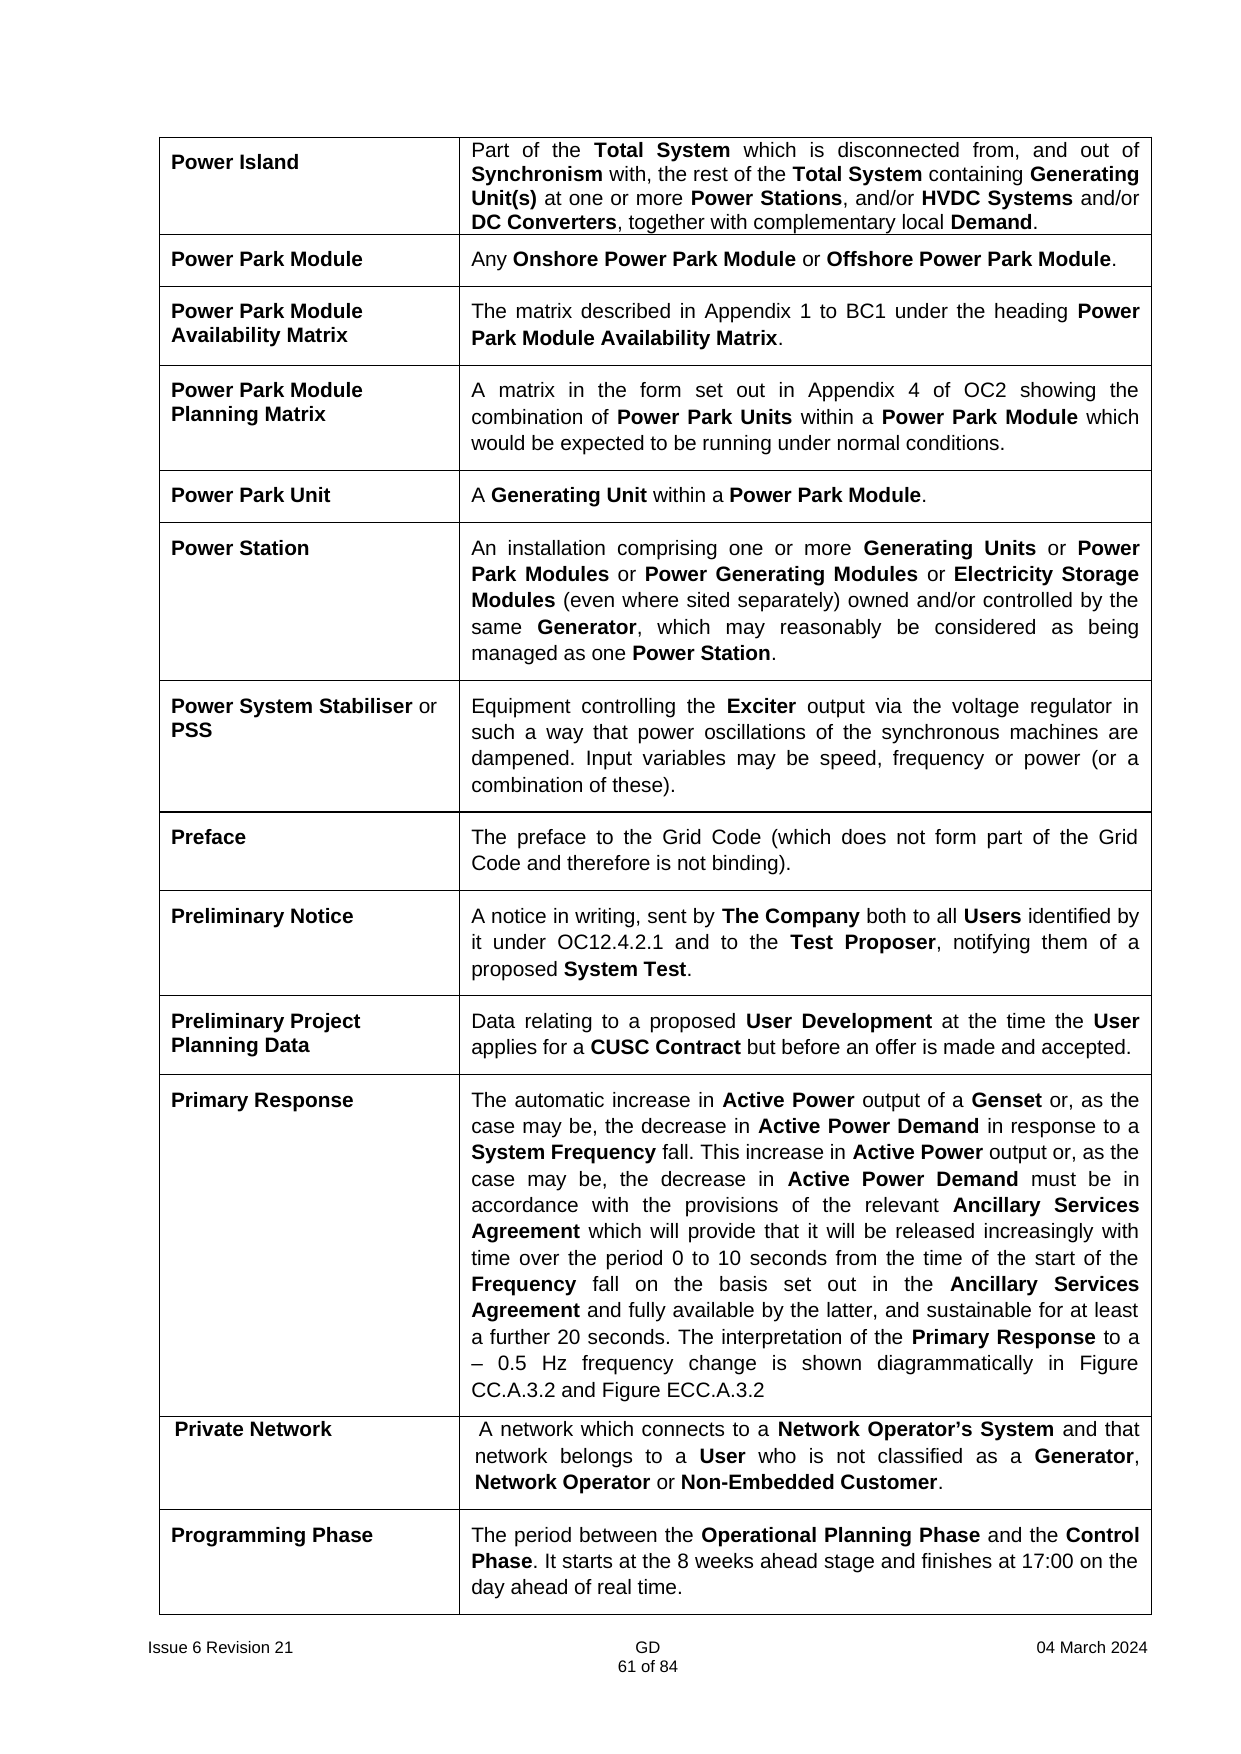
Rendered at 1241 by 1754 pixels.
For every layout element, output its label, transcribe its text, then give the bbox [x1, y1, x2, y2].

table_cell Programming Phase [160, 1510, 459, 1614]
table_cell Preliminary Project Planning Data [160, 996, 459, 1074]
table_cell A matrix in the form set out in Appendix 4 of OC2 showing the combination of Power Park Units within a Power Park Module which would be expected to be running under normal conditions. [460, 366, 1151, 470]
table_cell Power Station [160, 523, 459, 680]
table_cell Power Island [160, 138, 459, 233]
table_cell Power System Stabiliser or PSS [160, 681, 459, 811]
table_cell Power Park Module Availability Matrix [160, 287, 459, 364]
table_cell Part of the Total System which is disconnected from, and out of Synchronism with, the rest of the Total System containing Generating Unit(s) at one or more Power Stations, and/or HVDC Systems and/or DC Converters, together with complementary local Demand. [460, 138, 1151, 233]
table_cell The matrix described in Appendix 1 to BC1 under the heading Power Park Module Availability Matrix. [460, 287, 1151, 364]
table_cell Preface [160, 813, 459, 890]
table_cell Power Park Module Planning Matrix [160, 366, 459, 470]
table_cell Primary Response [160, 1075, 459, 1416]
table_cell Equipment controlling the Exciter output via the voltage regulator in such a way that power oscillations of the synchronous machines are dampened. Input variables may be speed, frequency or power (or a combination of these). [460, 681, 1151, 811]
table_cell Private Network [160, 1417, 459, 1509]
table_cell The preface to the Grid Code (which does not form part of the Grid Code and therefore is not binding). [460, 813, 1151, 890]
table_cell Data relating to a proposed User Development at the time the User applies for a CUSC Contract but before an offer is made and accepted. [460, 996, 1151, 1074]
table_cell Preliminary Notice [160, 891, 459, 995]
table_cell Any Onshore Power Park Module or Offshore Power Park Module. [460, 235, 1151, 286]
table_cell An installation comprising one or more Generating Units or Power Park Modules or Power Generating Modules or Electricity Storage Modules (even where sited separately) owned and/or controlled by the same Generator, which may reasonably be considered as being managed as one Power Station. [460, 523, 1151, 680]
table_cell A network which connects to a Network Operator’s System and that network belongs to a User who is not classified as a Generator, Network Operator or Non-Embedded Customer. [460, 1417, 1151, 1509]
table_cell The automatic increase in Active Power output of a Genset or, as the case may be, the decrease in Active Power Demand in response to a System Frequency fall. This increase in Active Power output or, as the case may be, the decrease in Active Power Demand must be in accordance with the provisions of the relevant Ancillary Services Agreement which will provide that it will be released increasingly with time over the period 0 to 10 seconds from the time of the start of the Frequency fall on the basis set out in the Ancillary Services Agreement and fully available by the latter, and sustainable for at least a further 20 seconds. The interpretation of the Primary Response to a – 0.5 Hz frequency change is shown diagrammatically in Figure CC.A.3.2 and Figure ECC.A.3.2 [460, 1075, 1151, 1416]
table_cell The period between the Operational Planning Phase and the Control Phase. It starts at the 8 weeks ahead stage and finishes at 17:00 on the day ahead of real time. [460, 1510, 1151, 1614]
table_cell Power Park Module [160, 235, 459, 286]
table_cell Power Park Unit [160, 471, 459, 522]
table_cell A notice in writing, sent by The Company both to all Users identified by it under OC12.4.2.1 and to the Test Proposer, notifying them of a proposed System Test. [460, 891, 1151, 995]
table_cell A Generating Unit within a Power Park Module. [460, 471, 1151, 522]
